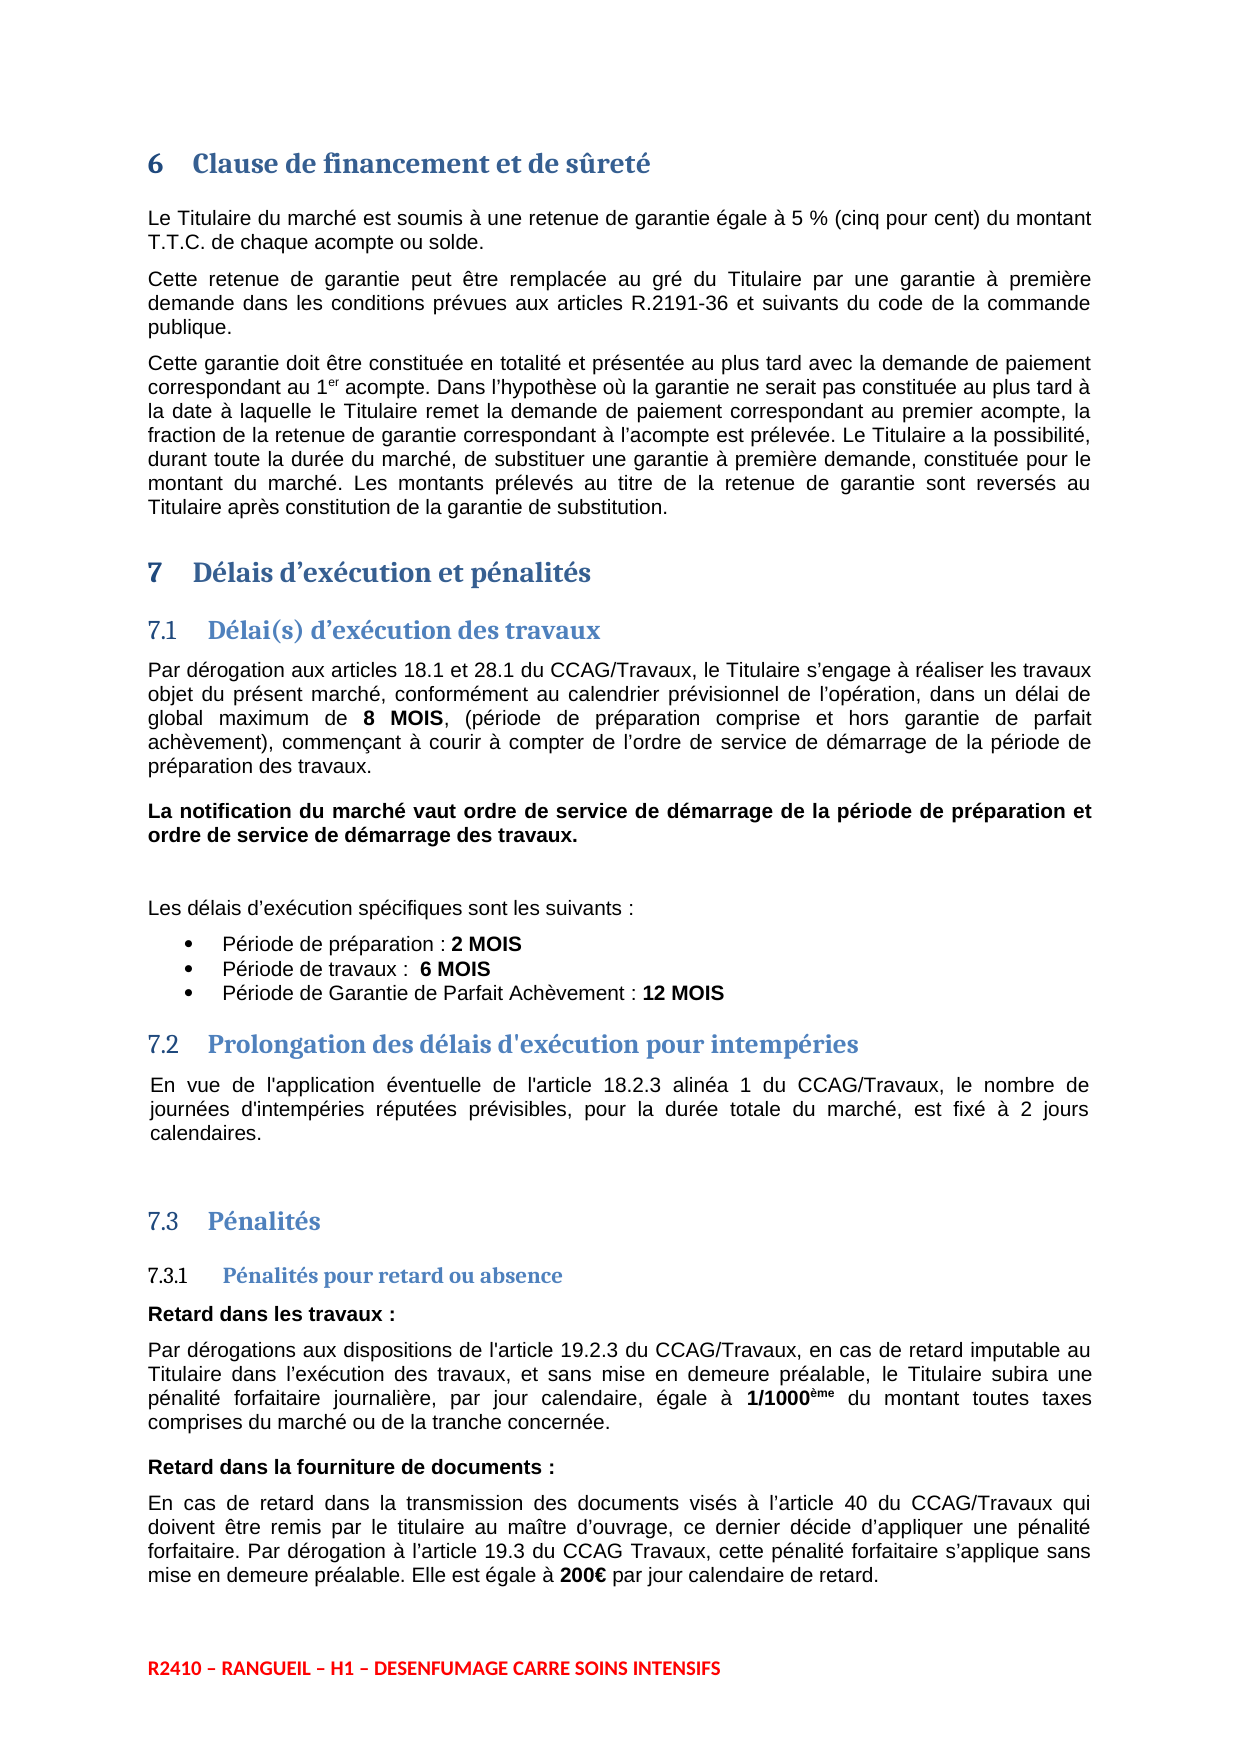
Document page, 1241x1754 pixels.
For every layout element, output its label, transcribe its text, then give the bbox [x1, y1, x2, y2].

subtitle Délai(s) d’exécution des travaux [148, 615, 1093, 646]
subtitle Délais d’exécution et pénalités [148, 556, 1093, 590]
text Les délais d’exécution spécifiques sont les suivants : [148, 896, 1093, 920]
text En vue de l'application éventuelle de l'article 18.2.3 alinéa 1 du CCAG/Travaux, le nombre de journées d'intempéries réputées prévisibles, pour la durée totale du marché, est fixé à 2 jours calendaires. [150, 1073, 1091, 1145]
list Par dérogation aux articles 18.1 et 28.1 du CCAG/Travaux, le Titulaire s’engage à réaliser les travaux objet du présent marché, conformément au calendrier prévisionnel de l’opération, dans un délai de global maximum de 8 MOIS, (période de préparation comprise et hors garantie de parfait achèvement), commençant à courir à compter de l’ordre de service de démarrage de la période de préparation des travaux. [148, 658, 1093, 778]
list Période de travaux : 6 MOIS [185, 956, 1093, 980]
text En cas de retard dans la transmission des documents visés à l’article 40 du CCAG/Travaux qui doivent être remis par le titulaire au maître d’ouvrage, ce dernier décide d’appliquer une pénalité forfaitaire. Par dérogation à l’article 19.3 du CCAG Travaux, cette pénalité forfaitaire s’applique sans mise en demeure préalable. Elle est égale à 200€ par jour calendaire de retard. [148, 1491, 1093, 1587]
subtitle Clause de financement et de sûreté [148, 148, 1093, 181]
subtitle Prolongation des délais d'exécution pour intempéries [148, 1029, 1093, 1061]
list Période de préparation : 2 MOIS [185, 932, 1093, 956]
text Par dérogations aux dispositions de l'article 19.2.3 du CCAG/Travaux, en cas de retard imputable au Titulaire dans l’exécution des travaux, et sans mise en demeure préalable, le Titulaire subira une pénalité forfaitaire journalière, par jour calendaire, égale à 1/1000ème du montant toutes taxes comprises du marché ou de la tranche concernée. [148, 1338, 1093, 1434]
text Retard dans les travaux : [148, 1301, 1093, 1325]
text Retard dans la fourniture de documents : [148, 1454, 1093, 1478]
subtitle Pénalités [148, 1206, 1093, 1238]
subtitle Pénalités pour retard ou absence [148, 1263, 1093, 1289]
text La notification du marché vaut ordre de service de démarrage de la période de préparation et ordre de service de démarrage des travaux. [148, 799, 1093, 847]
text Cette garantie doit être constituée en totalité et présentée au plus tard avec la demande de paiement correspondant au 1er acompte. Dans l’hypothèse où la garantie ne serait pas constituée au plus tard à la date à laquelle le Titulaire remet la demande de paiement correspondant au premier acompte, la fraction de la retenue de garantie correspondant à l’acompte est prélevée. Le Titulaire a la possibilité, durant toute la durée du marché, de substituer une garantie à première demande, constituée pour le montant du marché. Les montants prélevés au titre de la retenue de garantie sont reversés au Titulaire après constitution de la garantie de substitution. [148, 351, 1093, 519]
text Le Titulaire du marché est soumis à une retenue de garantie égale à 5 % (cinq pour cent) du montant T.T.C. de chaque acompte ou solde. [148, 206, 1093, 254]
text Cette retenue de garantie peut être remplacée au gré du Titulaire par une garantie à première demande dans les conditions prévues aux articles R.2191-36 et suivants du code de la commande publique. [148, 267, 1093, 338]
list Période de Garantie de Parfait Achèvement : 12 MOIS [185, 980, 1093, 1004]
